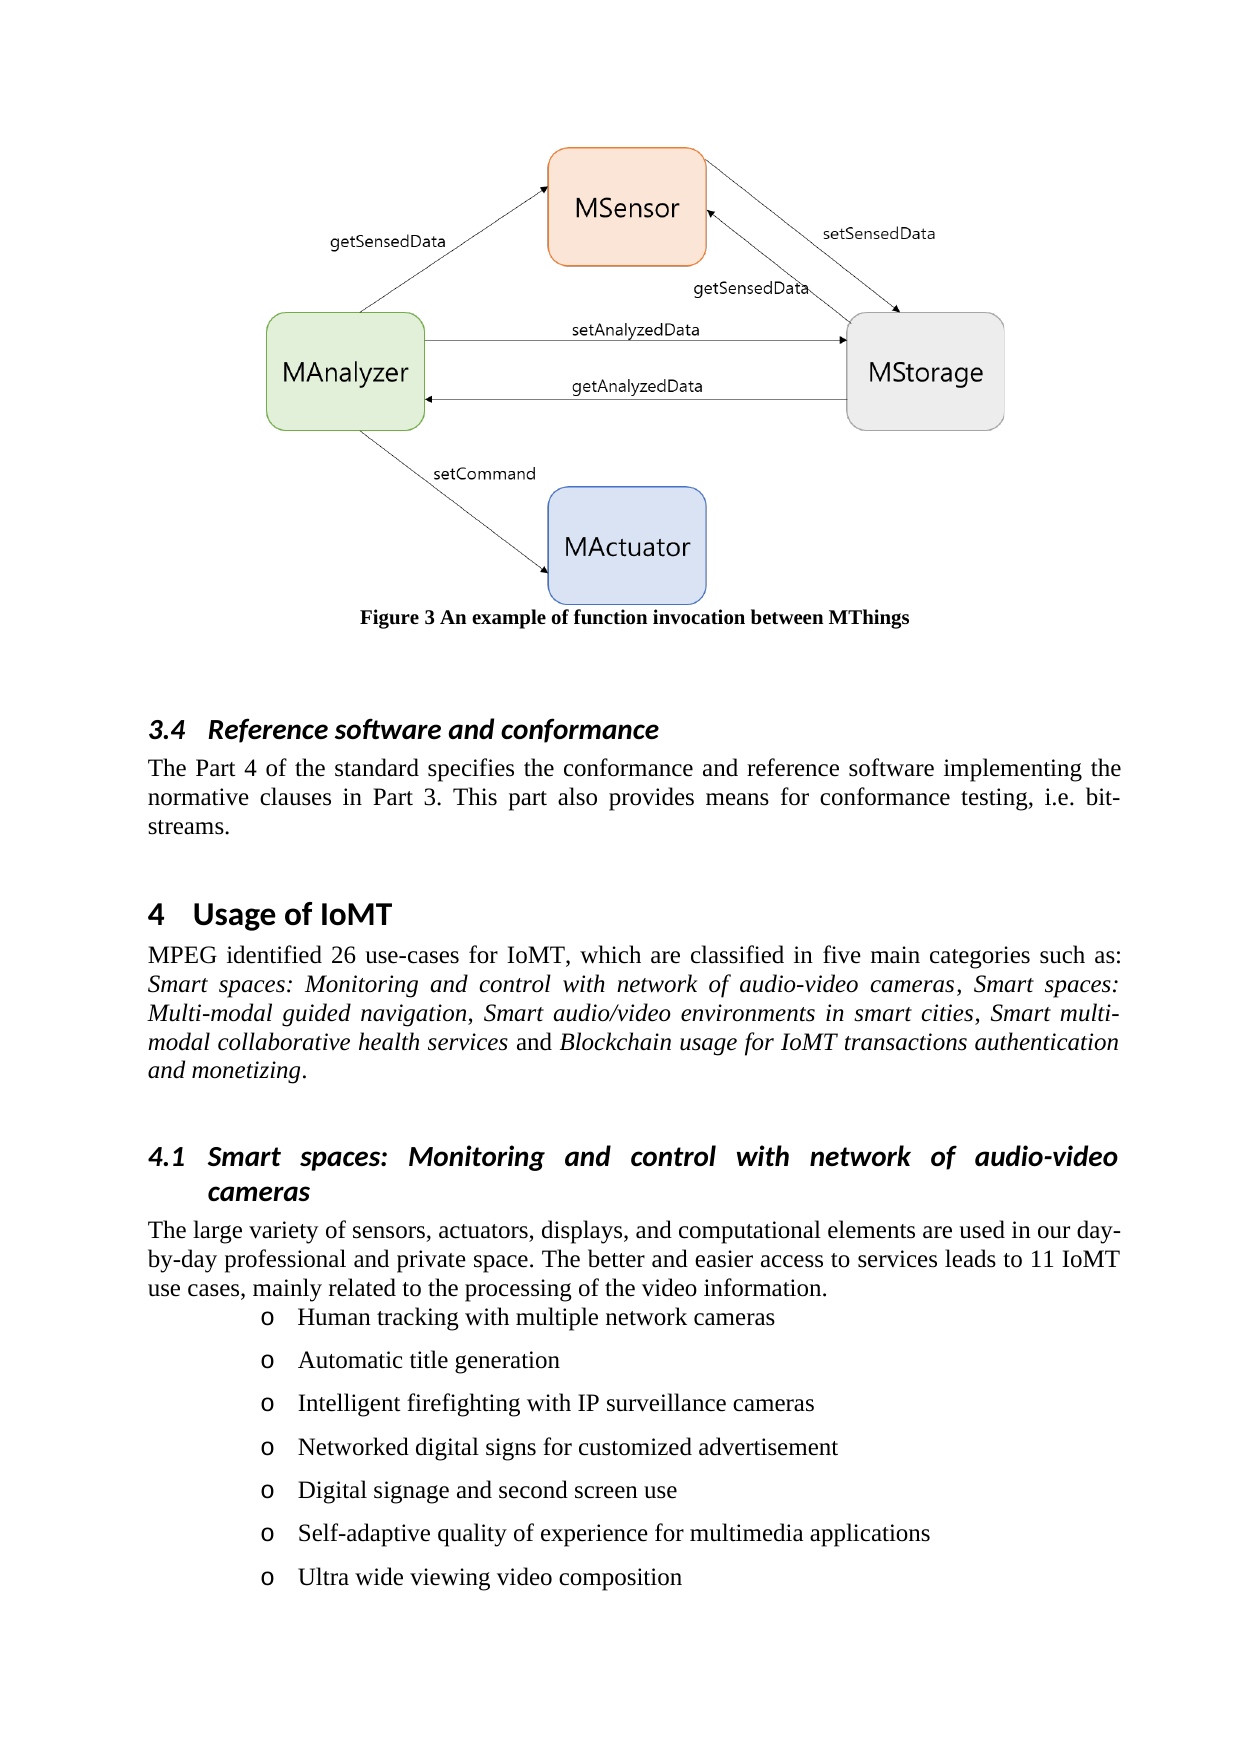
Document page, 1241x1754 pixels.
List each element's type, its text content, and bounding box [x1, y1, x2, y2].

list Ultra wide viewing video composition [260, 1562, 1122, 1592]
list Digital signage and second screen use [260, 1475, 1122, 1506]
subtitle Reference software and conformance [148, 711, 1122, 747]
list Networked digital signs for customized advertisement [260, 1432, 1122, 1462]
list Automatic title generation [260, 1345, 1122, 1376]
subtitle Smart spaces: Monitoring and control with network of audio-video cameras [148, 1138, 1122, 1209]
picture [265, 147, 1005, 605]
list Intelligent firefighting with IP surveillance cameras [260, 1388, 1122, 1419]
text The large variety of sensors, actuators, displays, and computational elements are used in our day-by-day professional and private space. The better and easier access to services leads to 11 IoMT use cases, mainly related to the processing of the video information. [148, 1215, 1122, 1302]
list Human tracking with multiple network cameras [260, 1302, 1122, 1332]
subtitle Usage of IoMT [148, 893, 1122, 934]
text Figure 3 An example of function invocation between MThings [148, 605, 1122, 629]
text The Part 4 of the standard specifies the conformance and reference software implementing the normative clauses in Part 3. This part also provides means for conformance testing, i.e. bit-streams. [148, 753, 1122, 839]
list Self-adaptive quality of experience for multimedia applications [260, 1518, 1122, 1549]
text MPEG identified 26 use-cases for IoMT, which are classified in five main categories such as: Smart spaces: Monitoring and control with network of audio-video cameras, Smart spaces: Multi-modal guided navigation, Smart audio/video environments in smart cities, Smart multi-modal collaborative health services and Blockchain usage for IoMT transactions authentication and monetizing. [148, 940, 1122, 1084]
